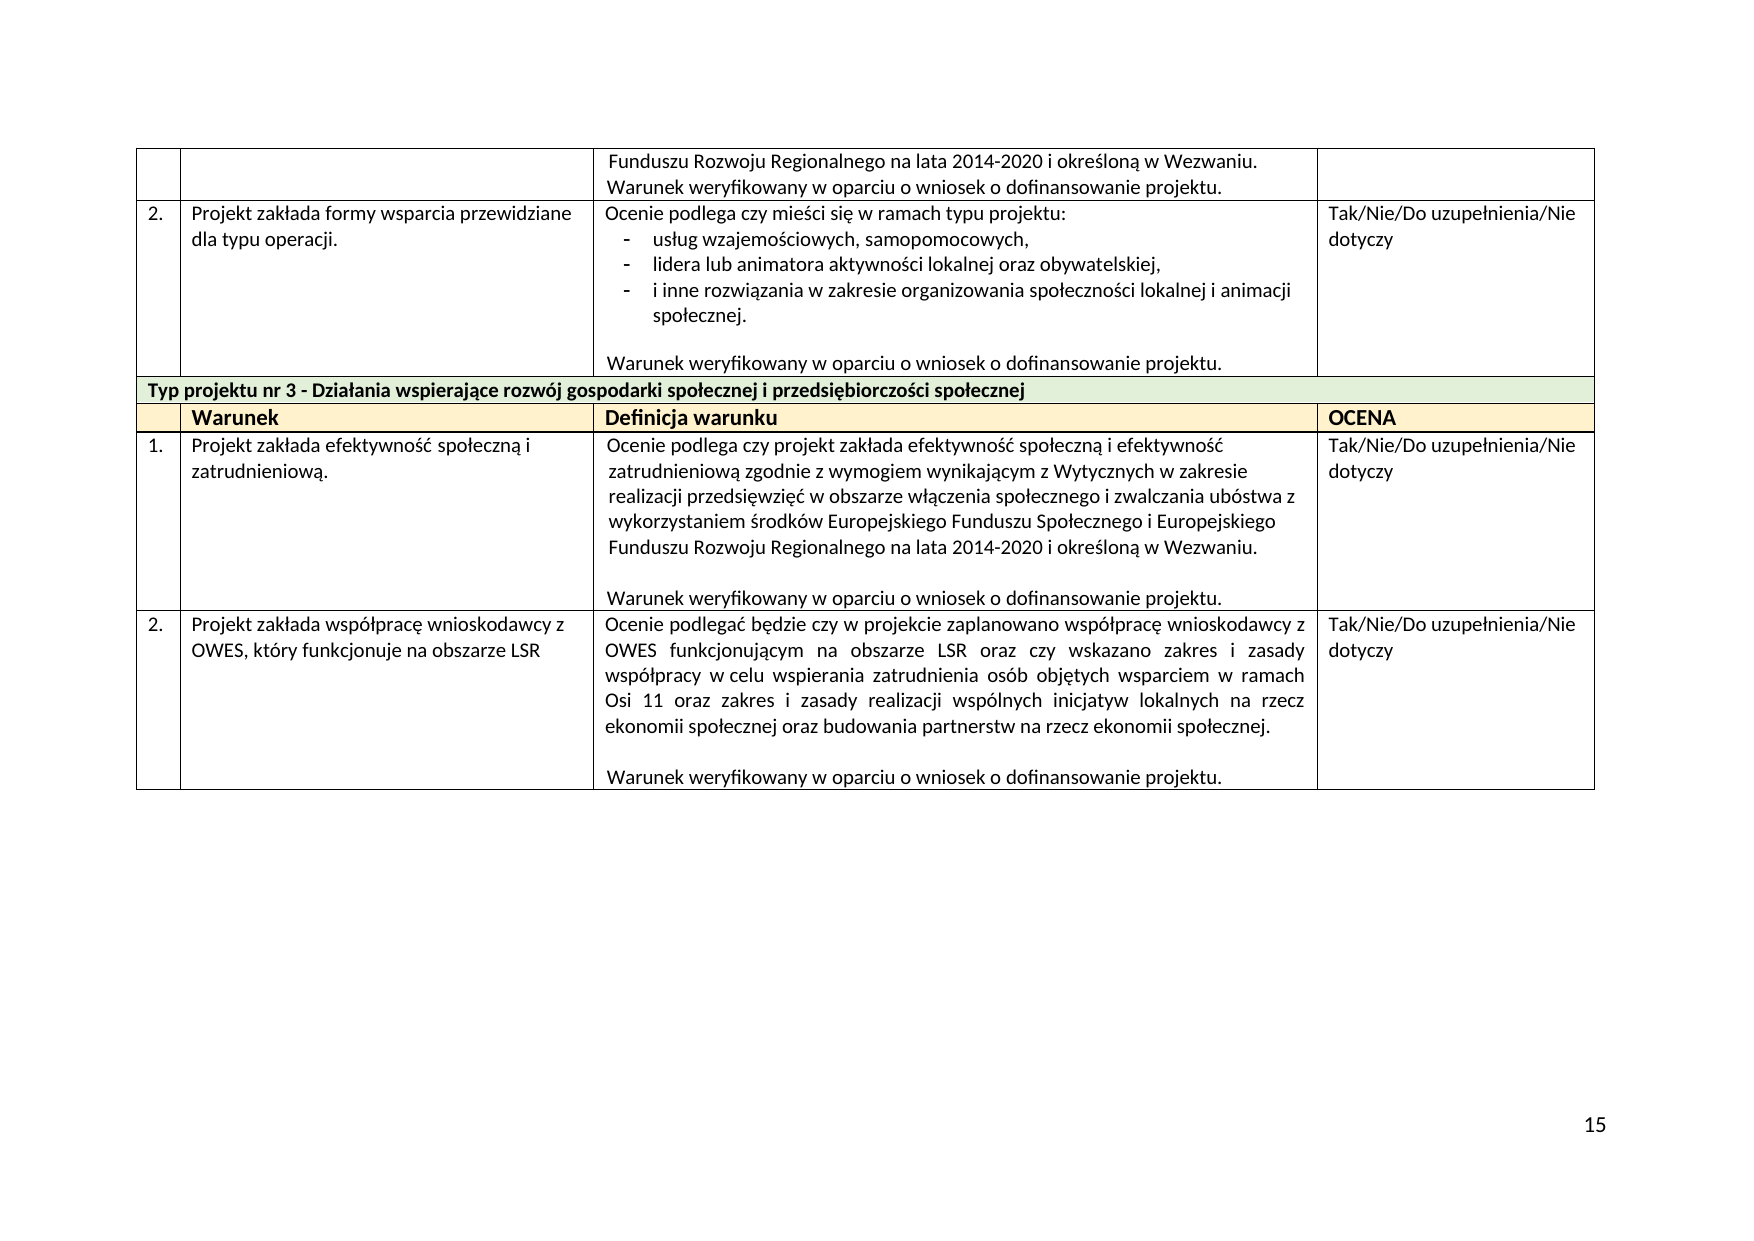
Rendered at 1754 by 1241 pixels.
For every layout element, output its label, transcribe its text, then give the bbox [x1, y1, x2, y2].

table_cell Ocenie podlega czy mieści się w ramach typu projektu: usług wzajemościowych, samopomocowych, lidera lub animatora aktywności lokalnej oraz obywatelskiej, i inne rozwiązania w zakresie organizowania społeczności lokalnej i animacji społecznej. Warunek weryfikowany w oparciu o wniosek o dofinansowanie projektu. [594, 201, 1317, 376]
table_cell Warunek [181, 404, 593, 431]
table_cell [137, 433, 180, 610]
table_cell Ocenie podlegać będzie czy w projekcie zaplanowano współpracę wnioskodawcy z OWES funkcjonującym na obszarze LSR oraz czy wskazano zakres i zasady współpracy w celu wspierania zatrudnienia osób objętych wsparciem w ramach Osi 11 oraz zakres i zasady realizacji wspólnych inicjatyw lokalnych na rzecz ekonomii społecznej oraz budowania partnerstw na rzecz ekonomii społecznej. Warunek weryfikowany w oparciu o wniosek o dofinansowanie projektu. [594, 611, 1317, 789]
table_cell Tak/Nie/Do uzupełnienia/Nie dotyczy [1318, 611, 1594, 789]
table_cell [137, 404, 180, 431]
table_cell OCENA [1318, 404, 1594, 431]
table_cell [1318, 149, 1594, 199]
table_cell Tak/Nie/Do uzupełnienia/Nie dotyczy [1318, 433, 1594, 610]
table_cell Typ projektu nr 3 - Działania wspierające rozwój gospodarki społecznej i przedsiębiorczości społecznej [137, 377, 1594, 402]
table_cell [137, 611, 180, 789]
table_cell Projekt zakłada współpracę wnioskodawcy z OWES, który funkcjonuje na obszarze LSR [181, 611, 593, 789]
table_cell Definicja warunku [594, 404, 1317, 431]
table_cell Projekt zakłada efektywność społeczną i zatrudnieniową. [181, 433, 593, 610]
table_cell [594, 149, 1317, 199]
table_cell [181, 149, 593, 199]
table_cell [137, 201, 180, 376]
table_cell [137, 149, 180, 199]
table_cell Projekt zakłada formy wsparcia przewidziane dla typu operacji. [181, 201, 593, 376]
table_cell Tak/Nie/Do uzupełnienia/Nie dotyczy [1318, 201, 1594, 376]
